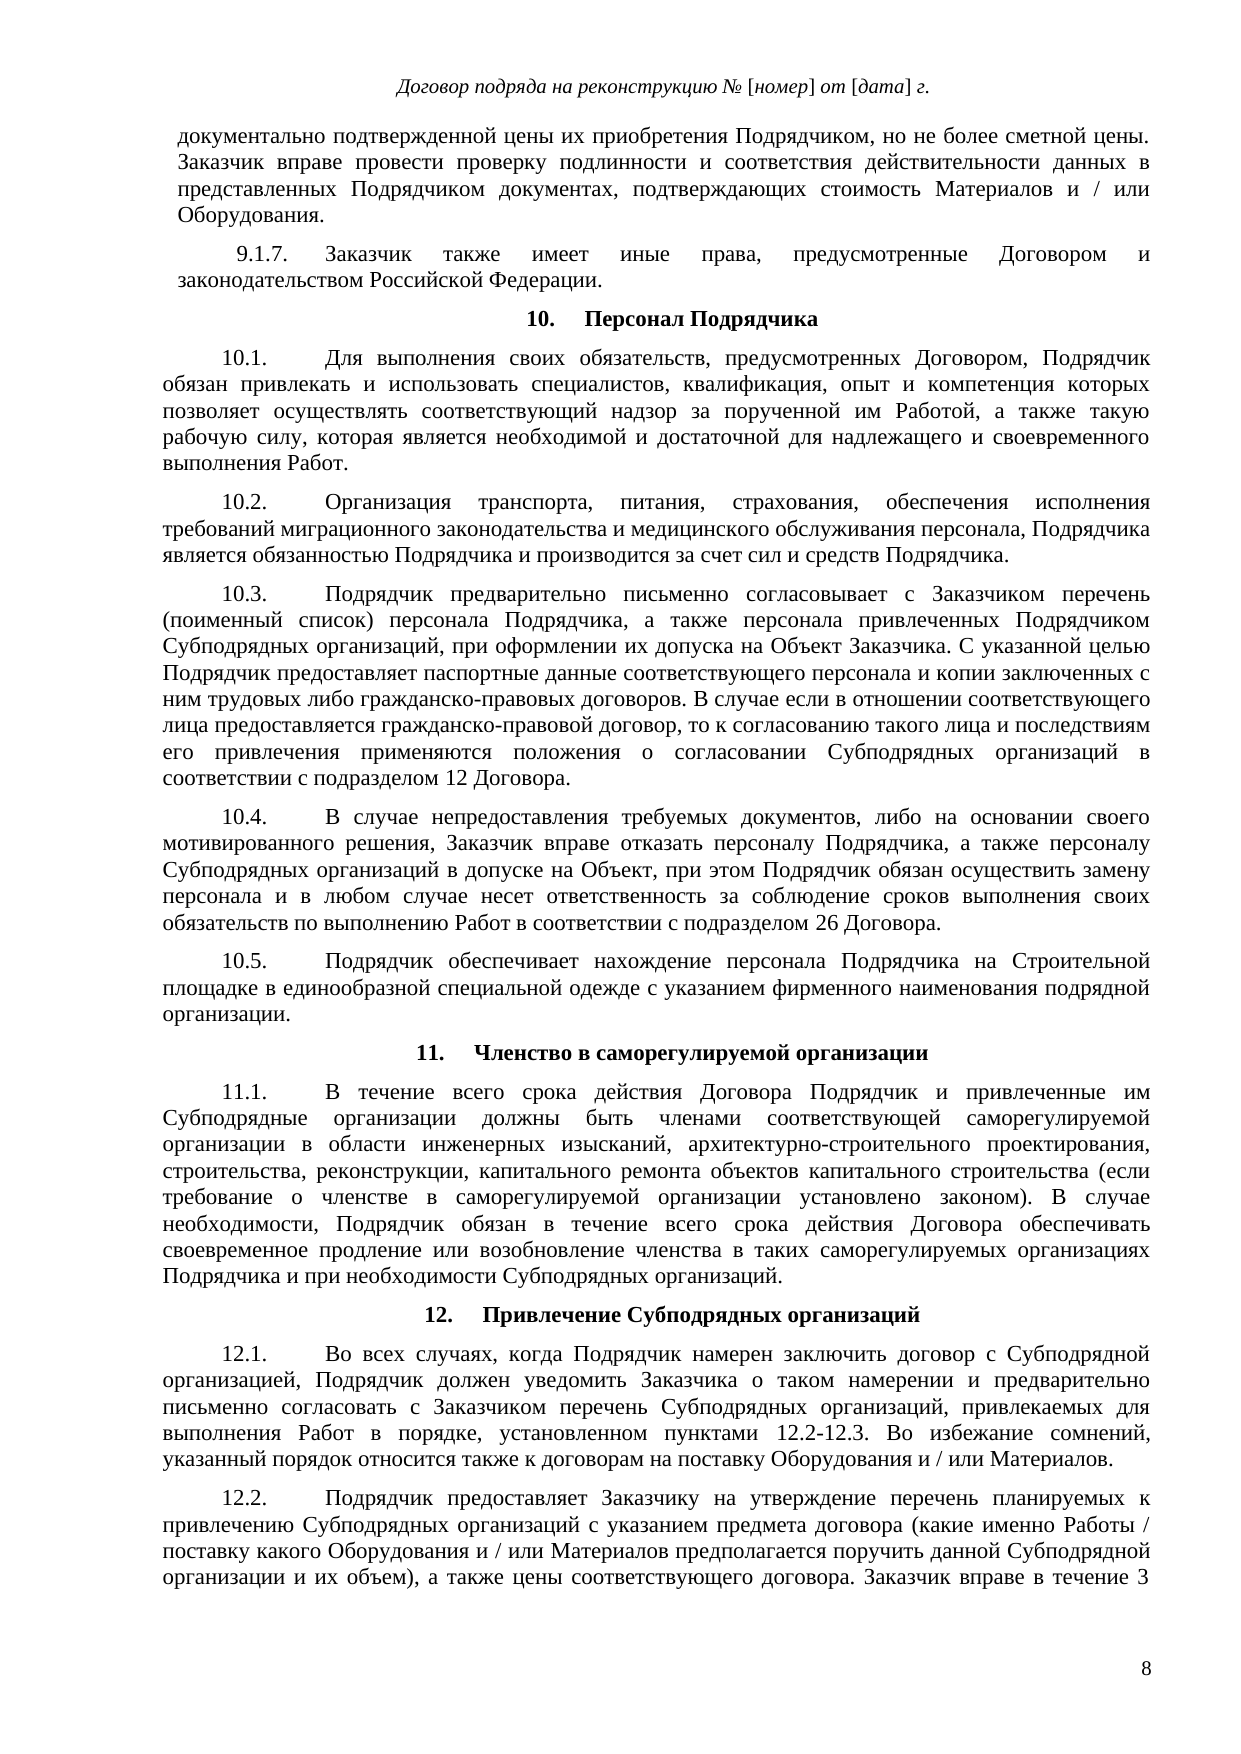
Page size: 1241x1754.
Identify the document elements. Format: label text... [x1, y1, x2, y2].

text Организация транспорта, питания, страхования, обеспечения исполнения требований миграционного законодательства и медицинского обслуживания персонала, Подрядчика является обязанностью Подрядчика и производится за счет сил и средств Подрядчика. [162, 488, 1152, 567]
text Подрядчик обеспечивает нахождение персонала Подрядчика на Строительной площадке в единообразной специальной одежде с указанием фирменного наименования подрядной организации. [162, 947, 1152, 1026]
text Привлечение Субподрядных организаций [177, 1301, 1152, 1327]
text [177, 122, 1152, 227]
text Во всех случаях, когда Подрядчик намерен заключить договор с Субподрядной организацией, Подрядчик должен уведомить Заказчика о таком намерении и предварительно письменно согласовать с Заказчиком перечень Субподрядных организаций, привлекаемых для выполнения Работ в порядке, установленном пунктами 12.2-12.3. Во избежание сомнений, указанный порядок относится также к договорам на поставку Оборудования и / или Материалов. [162, 1340, 1152, 1472]
text Членство в саморегулируемой организации [177, 1039, 1152, 1065]
text В случае непредоставления требуемых документов, либо на основании своего мотивированного решения, Заказчик вправе отказать персоналу Подрядчика, а также персоналу Субподрядных организаций в допуске на Объект, при этом Подрядчик обязан осуществить замену персонала и в любом случае несет ответственность за соблюдение сроков выполнения своих обязательств по выполнению Работ в соответствии с подразделом 26 Договора. [162, 803, 1152, 935]
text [162, 1484, 1152, 1590]
text Заказчик также имеет иные права, предусмотренные Договором и законодательством Российской Федерации. [177, 240, 1152, 293]
text Для выполнения своих обязательств, предусмотренных Договором, Подрядчик обязан привлекать и использовать специалистов, квалификация, опыт и компетенция которых позволяет осуществлять соответствующий надзор за порученной им Работой, а также такую рабочую силу, которая является необходимой и достаточной для надлежащего и своевременного выполнения Работ. [162, 344, 1152, 476]
text Персонал Подрядчика [177, 305, 1152, 331]
text В течение всего срока действия Договора Подрядчик и привлеченные им Субподрядные организации должны быть членами соответствующей саморегулируемой организации в области инженерных изысканий, архитектурно-строительного проектирования, строительства, реконструкции, капитального ремонта объектов капитального строительства (если требование о членстве в саморегулируемой организации установлено законом). В случае необходимости, Подрядчик обязан в течение всего срока действия Договора обеспечивать своевременное продление или возобновление членства в таких саморегулируемых организациях Подрядчика и при необходимости Субподрядных организаций. [162, 1078, 1152, 1289]
